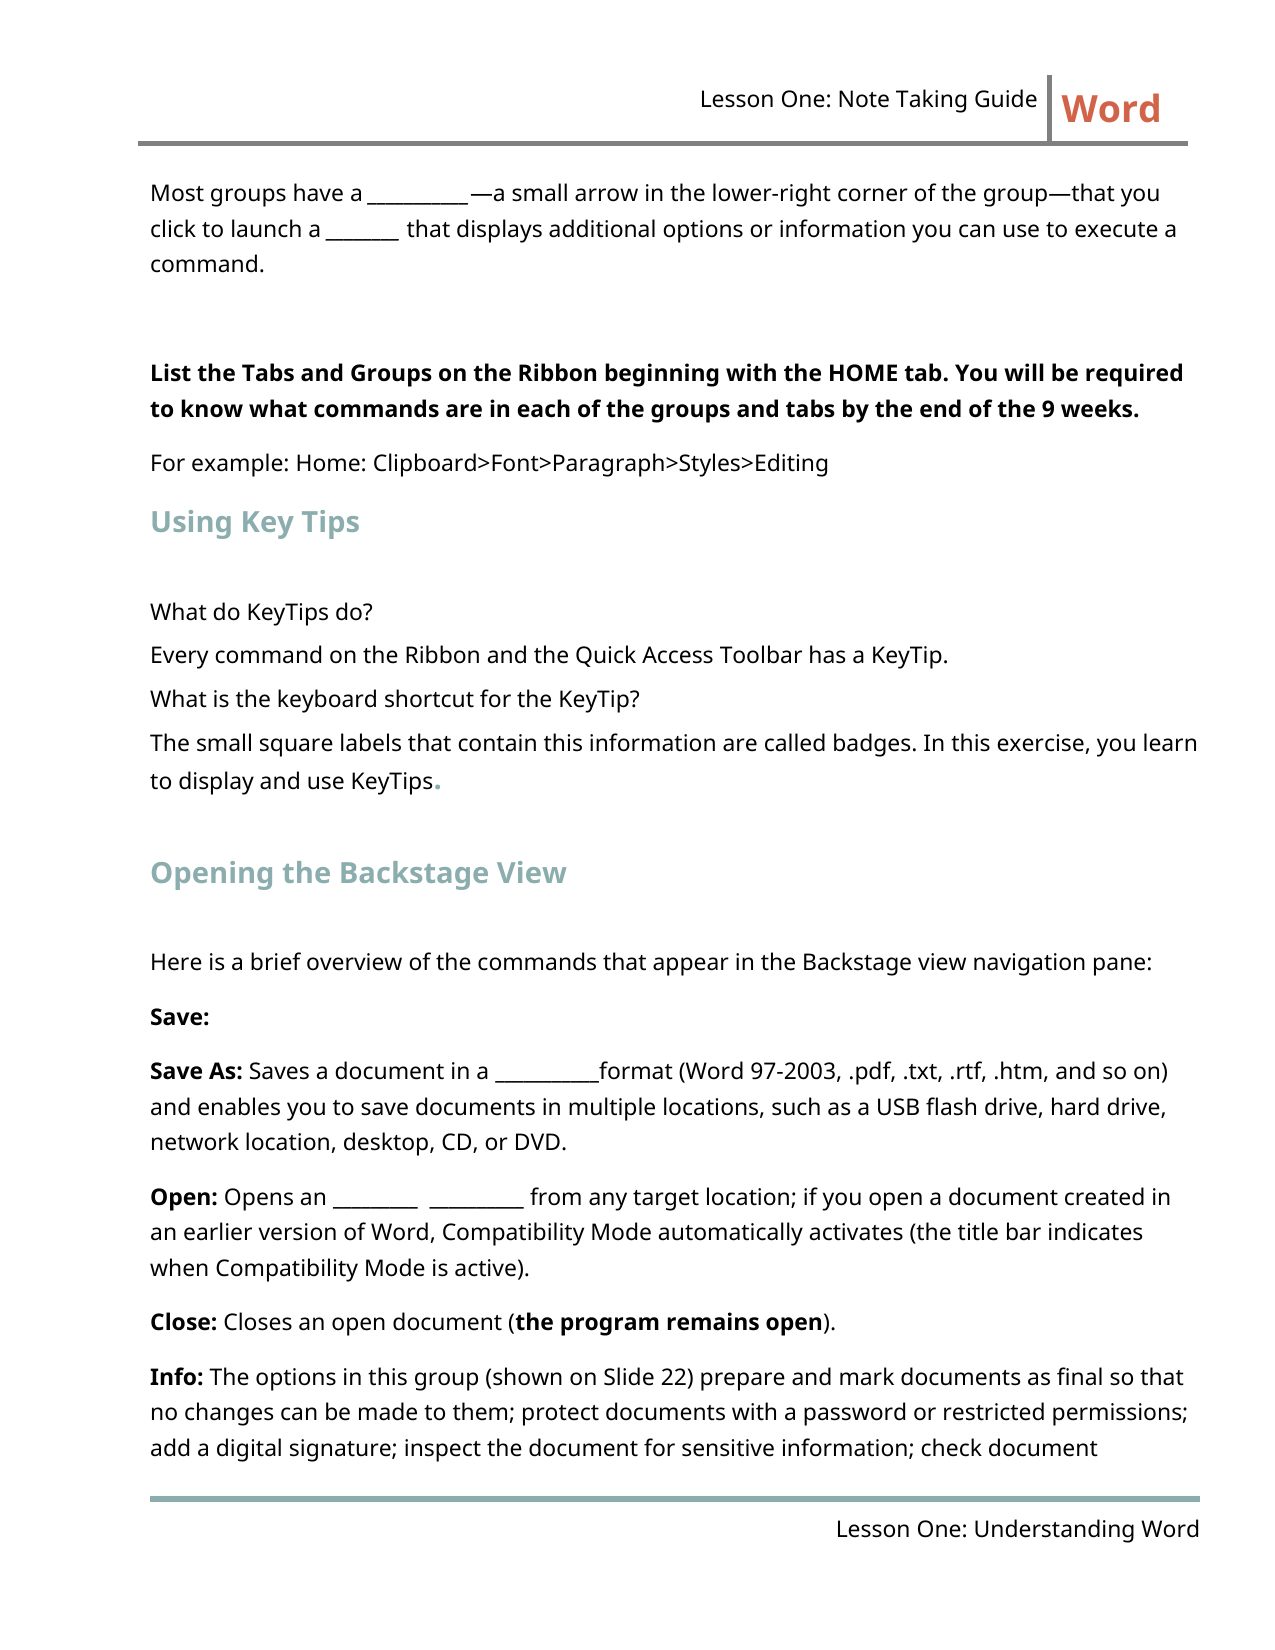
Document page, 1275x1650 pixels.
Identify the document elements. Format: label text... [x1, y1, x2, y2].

subtitle The small square labels that contain this information are called badges. In this exercise, you learn to display and use KeyTips. [150, 727, 1200, 798]
subtitle What is the keyboard shortcut for the KeyTip? [150, 683, 1200, 714]
subtitle What do KeyTips do? [150, 595, 1200, 627]
subtitle Opening the Backstage View [150, 852, 1200, 892]
subtitle Every command on the Ribbon and the Quick Access Toolbar has a KeyTip. [150, 639, 1200, 670]
text Close: Closes an open document (the program remains open). [150, 1306, 1200, 1337]
text Here is a brief overview of the commands that appear in the Backstage view navigation pane: [150, 946, 1200, 977]
text Save: [150, 1000, 1200, 1032]
text Open: Opens an _________ __________ from any target location; if you open a document created in an earlier version of Word, Compatibility Mode automatically activates (the title bar indicates when Compatibility Mode is active). [150, 1180, 1200, 1283]
subtitle Using Key Tips [150, 501, 1200, 541]
text For example: Home: Clipboard>Font>Paragraph>Styles>Editing [150, 447, 1200, 478]
text Save As: Saves a document in a ___________format (Word 97-2003, .pdf, .txt, .rtf, .htm, and so on) and enables you to save documents in multiple locations, such as a USB flash drive, hard drive, network location, desktop, CD, or DVD. [150, 1055, 1200, 1157]
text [150, 1360, 1200, 1463]
text Most groups have a ___________—a small arrow in the lower-right corner of the group—that you click to launch a ________ that displays additional options or information you can use to execute a command. [150, 177, 1200, 279]
text List the Tabs and Groups on the Ribbon beginning with the HOME tab. You will be required to know what commands are in each of the groups and tabs by the end of the 9 weeks. [150, 357, 1200, 424]
